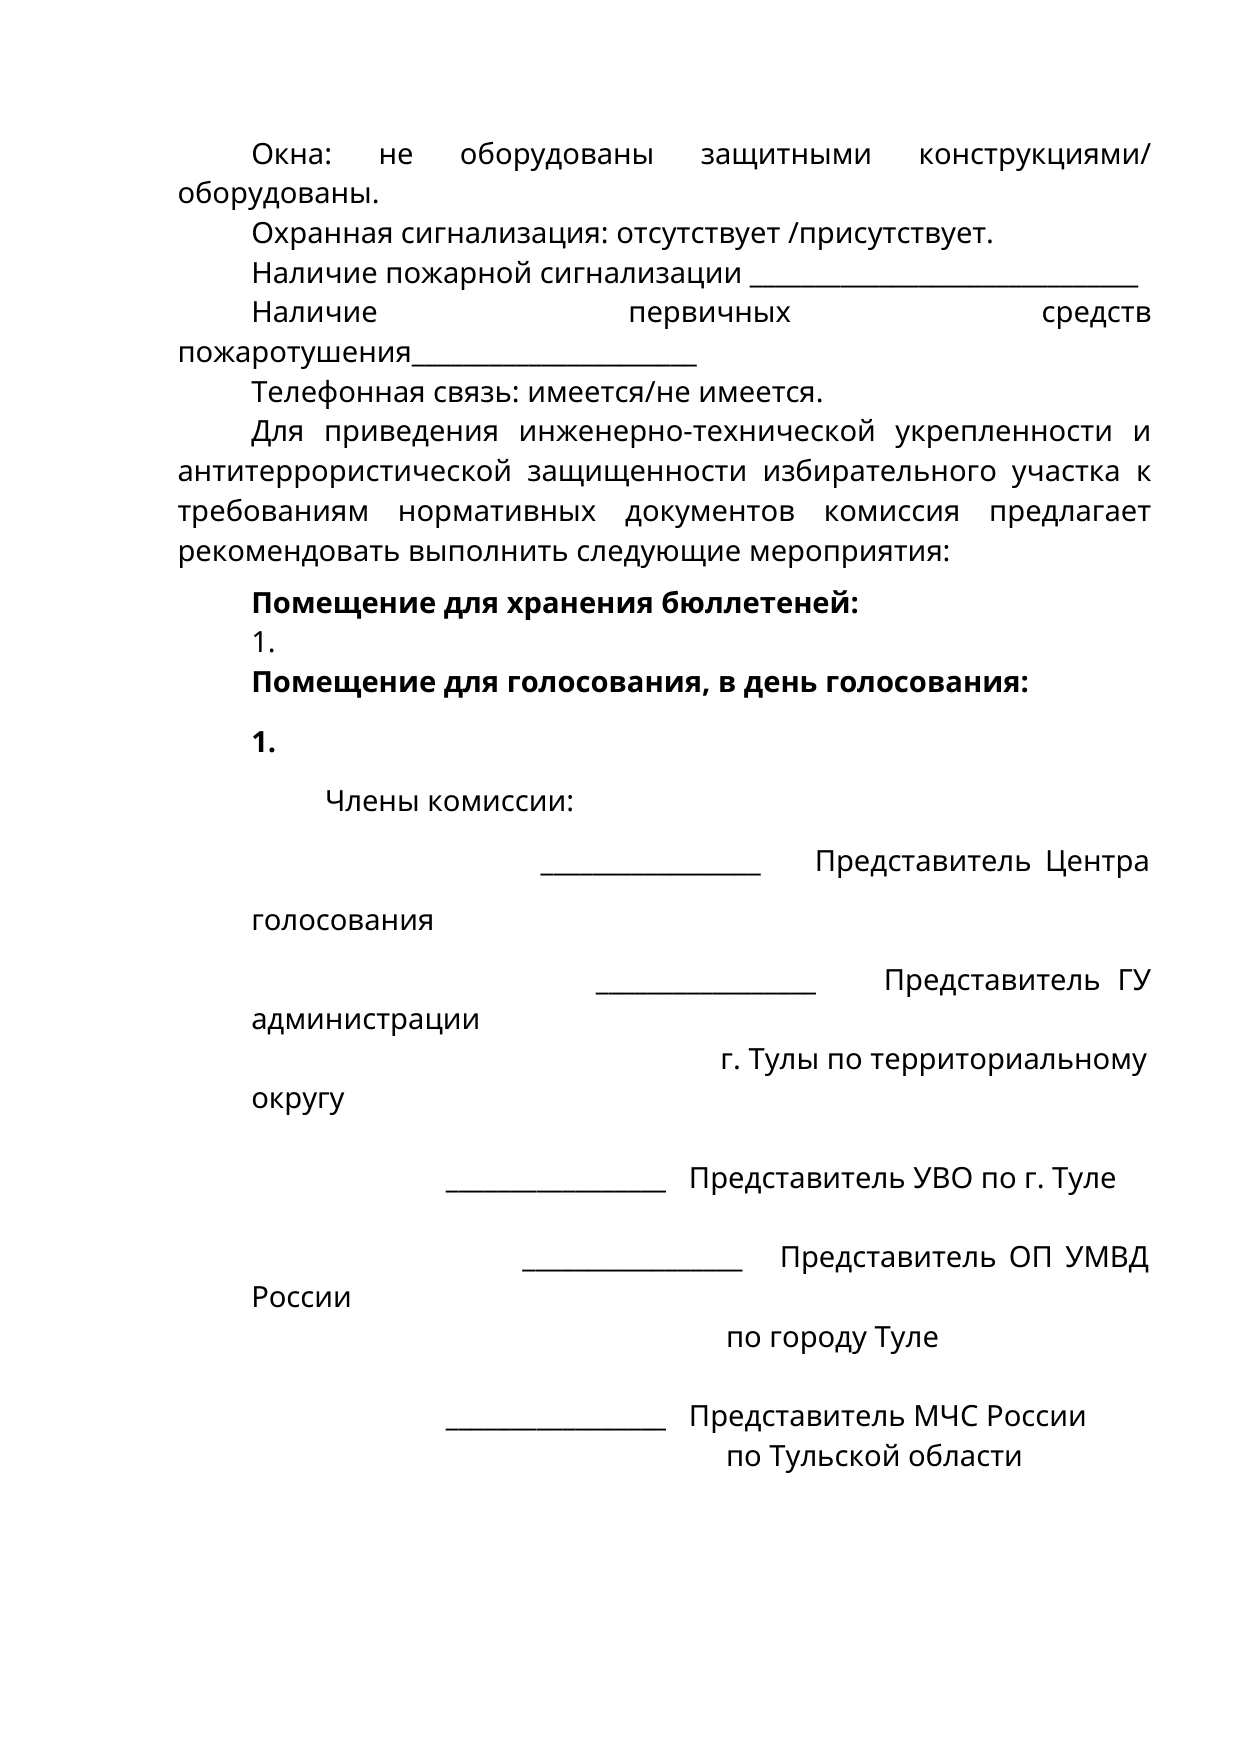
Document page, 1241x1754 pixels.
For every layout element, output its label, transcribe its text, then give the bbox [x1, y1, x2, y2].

text по городу Туле [251, 1316, 1152, 1356]
text 1. [177, 622, 1152, 661]
text _________________ Представитель Центра голосования [251, 840, 1152, 939]
text Члены комиссии: [251, 780, 1152, 820]
text _________________ Представитель ГУ администрации [251, 959, 1152, 1038]
text Для приведения инженерно-технической укрепленности и антитеррористической защищенности избирательного участка к требованиям нормативных документов комиссия предлагает рекомендовать выполнить следующие мероприятия: [177, 411, 1152, 569]
text _________________ Представитель ОП УМВД России [251, 1237, 1152, 1316]
text Охранная сигнализация: отсутствует /присутствует. [177, 212, 1152, 252]
text Окна: не оборудованы защитными конструкциями/ оборудованы. [177, 133, 1152, 212]
text г. Тулы по территориальному округу [251, 1038, 1152, 1117]
text по Тульской области [251, 1435, 1152, 1475]
text Помещение для хранения бюллетеней: [177, 582, 1152, 622]
text _________________ Представитель УВО по г. Туле [251, 1157, 1152, 1197]
text Наличие пожарной сигнализации ______________________________ [177, 252, 1152, 292]
text 1. [177, 721, 1152, 761]
text _________________ Представитель МЧС России [251, 1395, 1152, 1435]
text Наличие первичных средств пожаротушения______________________ [177, 292, 1152, 371]
text Помещение для голосования, в день голосования: [177, 661, 1152, 701]
text Телефонная связь: имеется/не имеется. [177, 371, 1152, 411]
